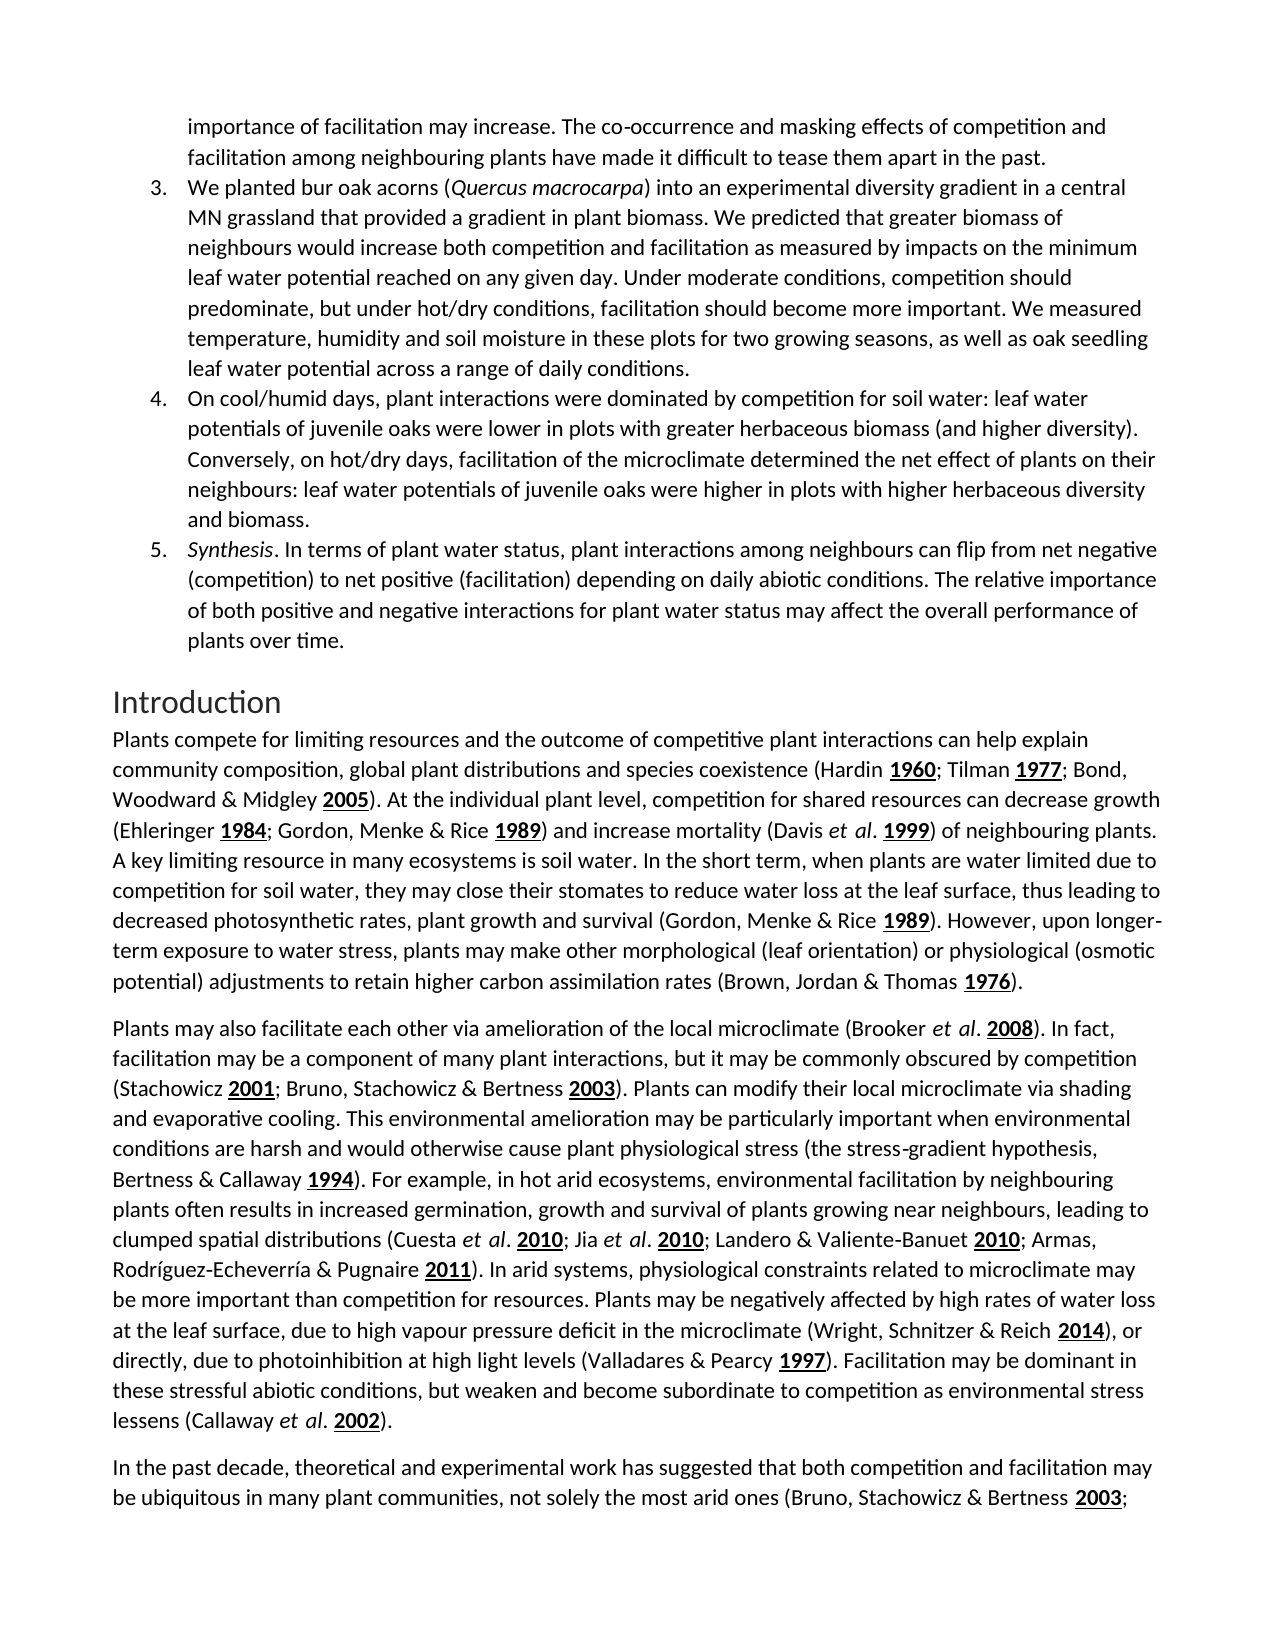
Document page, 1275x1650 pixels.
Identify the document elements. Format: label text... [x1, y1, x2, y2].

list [150, 112, 1162, 171]
subtitle Introduction [112, 681, 1162, 722]
list On cool/humid days, plant interactions were dominated by competition for soil water: leaf water potentials of juvenile oaks were lower in plots with greater herbaceous biomass (and higher diversity). Conversely, on hot/dry days, facilitation of the microclimate determined the net effect of plants on their neighbours: leaf water potentials of juvenile oaks were higher in plots with higher herbaceous diversity and biomass. [150, 384, 1162, 533]
list We planted bur oak acorns (Quercus macrocarpa) into an experimental diversity gradient in a central MN grassland that provided a gradient in plant biomass. We predicted that greater biomass of neighbours would increase both competition and facilitation as measured by impacts on the minimum leaf water potential reached on any given day. Under moderate conditions, competition should predominate, but under hot/dry conditions, facilitation should become more important. We measured temperature, humidity and soil moisture in these plots for two growing seasons, as well as oak seedling leaf water potential across a range of daily conditions. [150, 173, 1162, 382]
text Plants compete for limiting resources and the outcome of competitive plant interactions can help explain community composition, global plant distributions and species coexistence (Hardin 1960; Tilman 1977; Bond, Woodward & Midgley 2005). At the individual plant level, competition for shared resources can decrease growth (Ehleringer 1984; Gordon, Menke & Rice 1989) and increase mortality (Davis et al. 1999) of neighbouring plants. A key limiting resource in many ecosystems is soil water. In the short term, when plants are water limited due to competition for soil water, they may close their stomates to reduce water loss at the leaf surface, thus leading to decreased photosynthetic rates, plant growth and survival (Gordon, Menke & Rice 1989). However, upon longer‐term exposure to water stress, plants may make other morphological (leaf orientation) or physiological (osmotic potential) adjustments to retain higher carbon assimilation rates (Brown, Jordan & Thomas 1976). [112, 725, 1162, 995]
list Synthesis. In terms of plant water status, plant interactions among neighbours can flip from net negative (competition) to net positive (facilitation) depending on daily abiotic conditions. The relative importance of both positive and negative interactions for plant water status may affect the overall performance of plants over time. [150, 535, 1162, 654]
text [112, 1453, 1162, 1512]
text Plants may also facilitate each other via amelioration of the local microclimate (Brooker et al. 2008). In fact, facilitation may be a component of many plant interactions, but it may be commonly obscured by competition (Stachowicz 2001; Bruno, Stachowicz & Bertness 2003). Plants can modify their local microclimate via shading and evaporative cooling. This environmental amelioration may be particularly important when environmental conditions are harsh and would otherwise cause plant physiological stress (the stress‐gradient hypothesis, Bertness & Callaway 1994). For example, in hot arid ecosystems, environmental facilitation by neighbouring plants often results in increased germination, growth and survival of plants growing near neighbours, leading to clumped spatial distributions (Cuesta et al. 2010; Jia et al. 2010; Landero & Valiente‐Banuet 2010; Armas, Rodríguez‐Echeverría & Pugnaire 2011). In arid systems, physiological constraints related to microclimate may be more important than competition for resources. Plants may be negatively affected by high rates of water loss at the leaf surface, due to high vapour pressure deficit in the microclimate (Wright, Schnitzer & Reich 2014), or directly, due to photoinhibition at high light levels (Valladares & Pearcy 1997). Facilitation may be dominant in these stressful abiotic conditions, but weaken and become subordinate to competition as environmental stress lessens (Callaway et al. 2002). [112, 1014, 1162, 1434]
